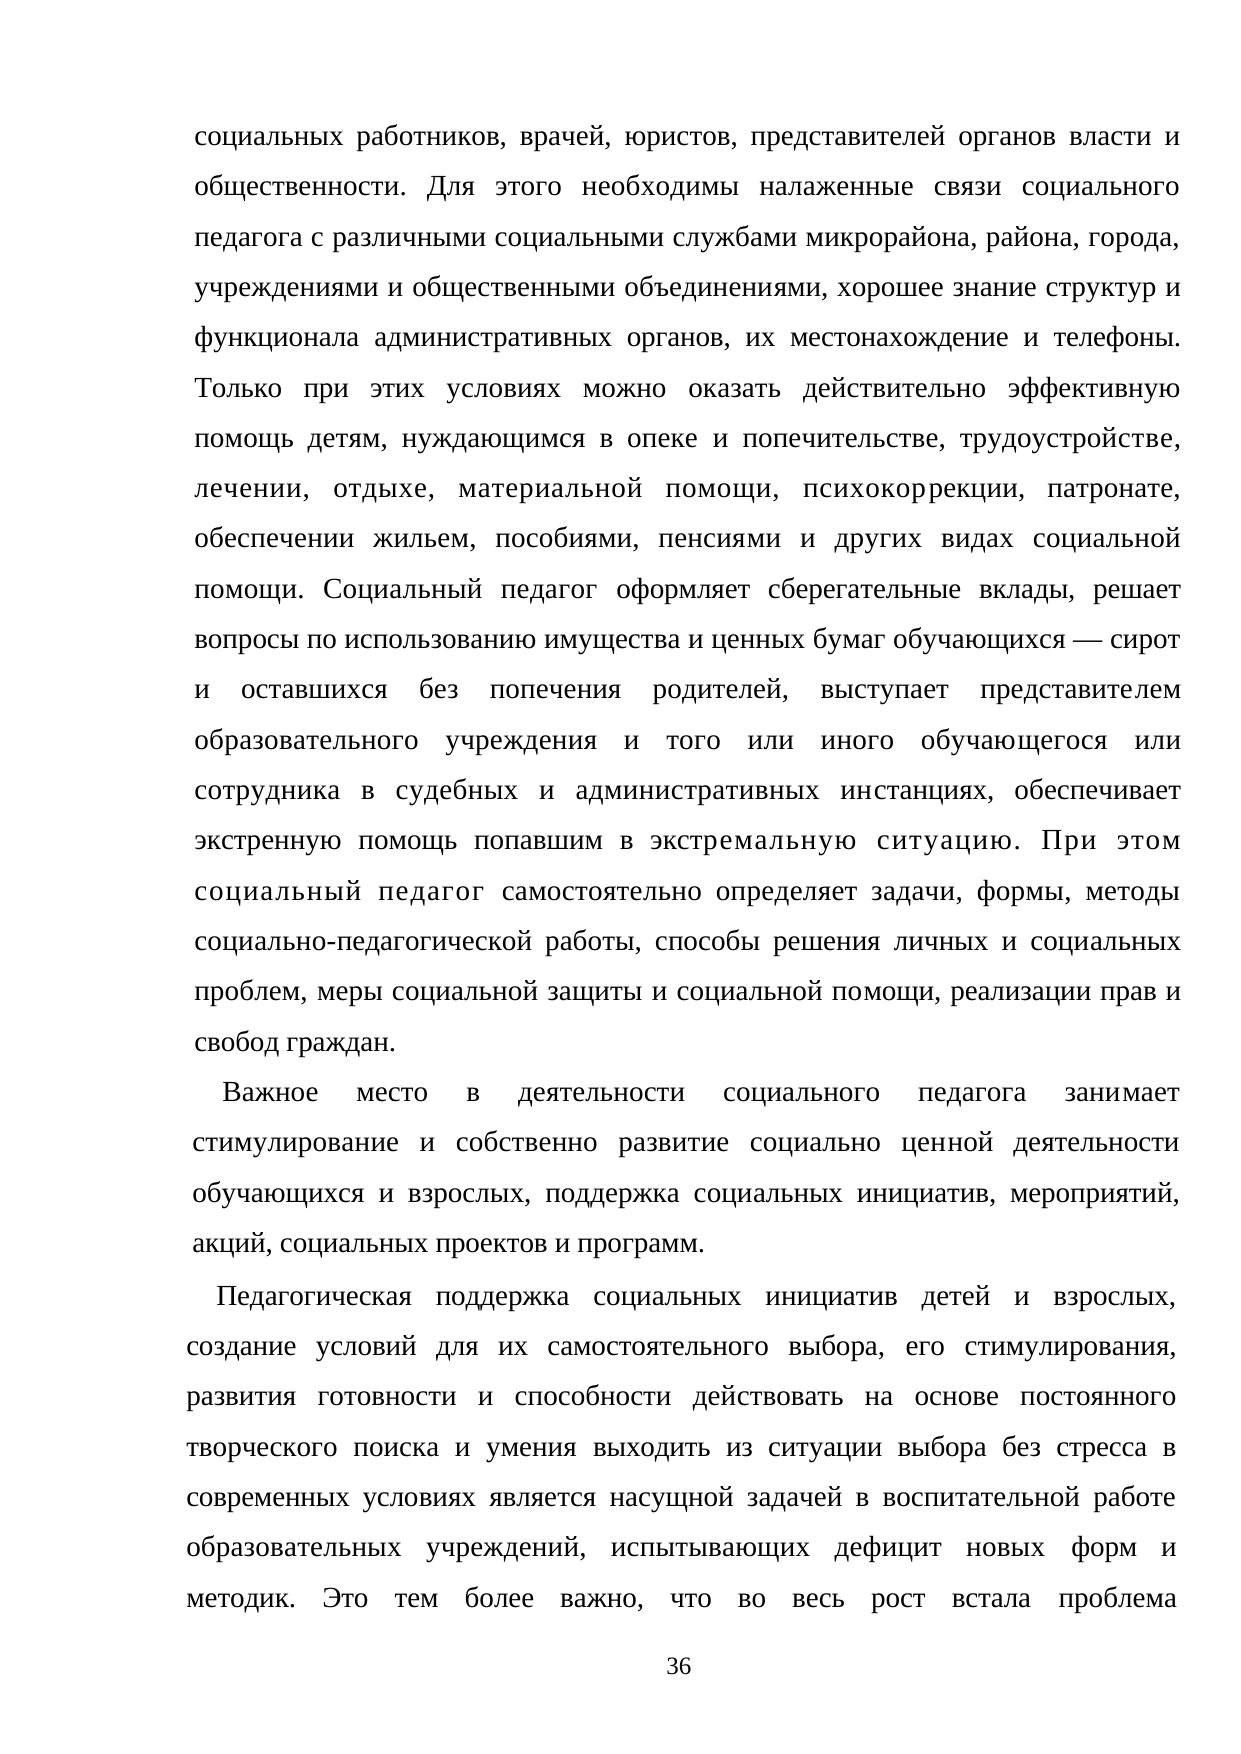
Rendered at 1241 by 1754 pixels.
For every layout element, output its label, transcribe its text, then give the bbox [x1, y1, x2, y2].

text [194, 118, 1181, 1057]
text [186, 1278, 1177, 1613]
text Важное место в деятельности социального педагога занимает стимулирование и собственно развитие социально ценной деятельности обучающихся и взрослых, поддержка социальных инициатив, мероприятий, акций, социальных проектов и программ. [192, 1074, 1180, 1258]
